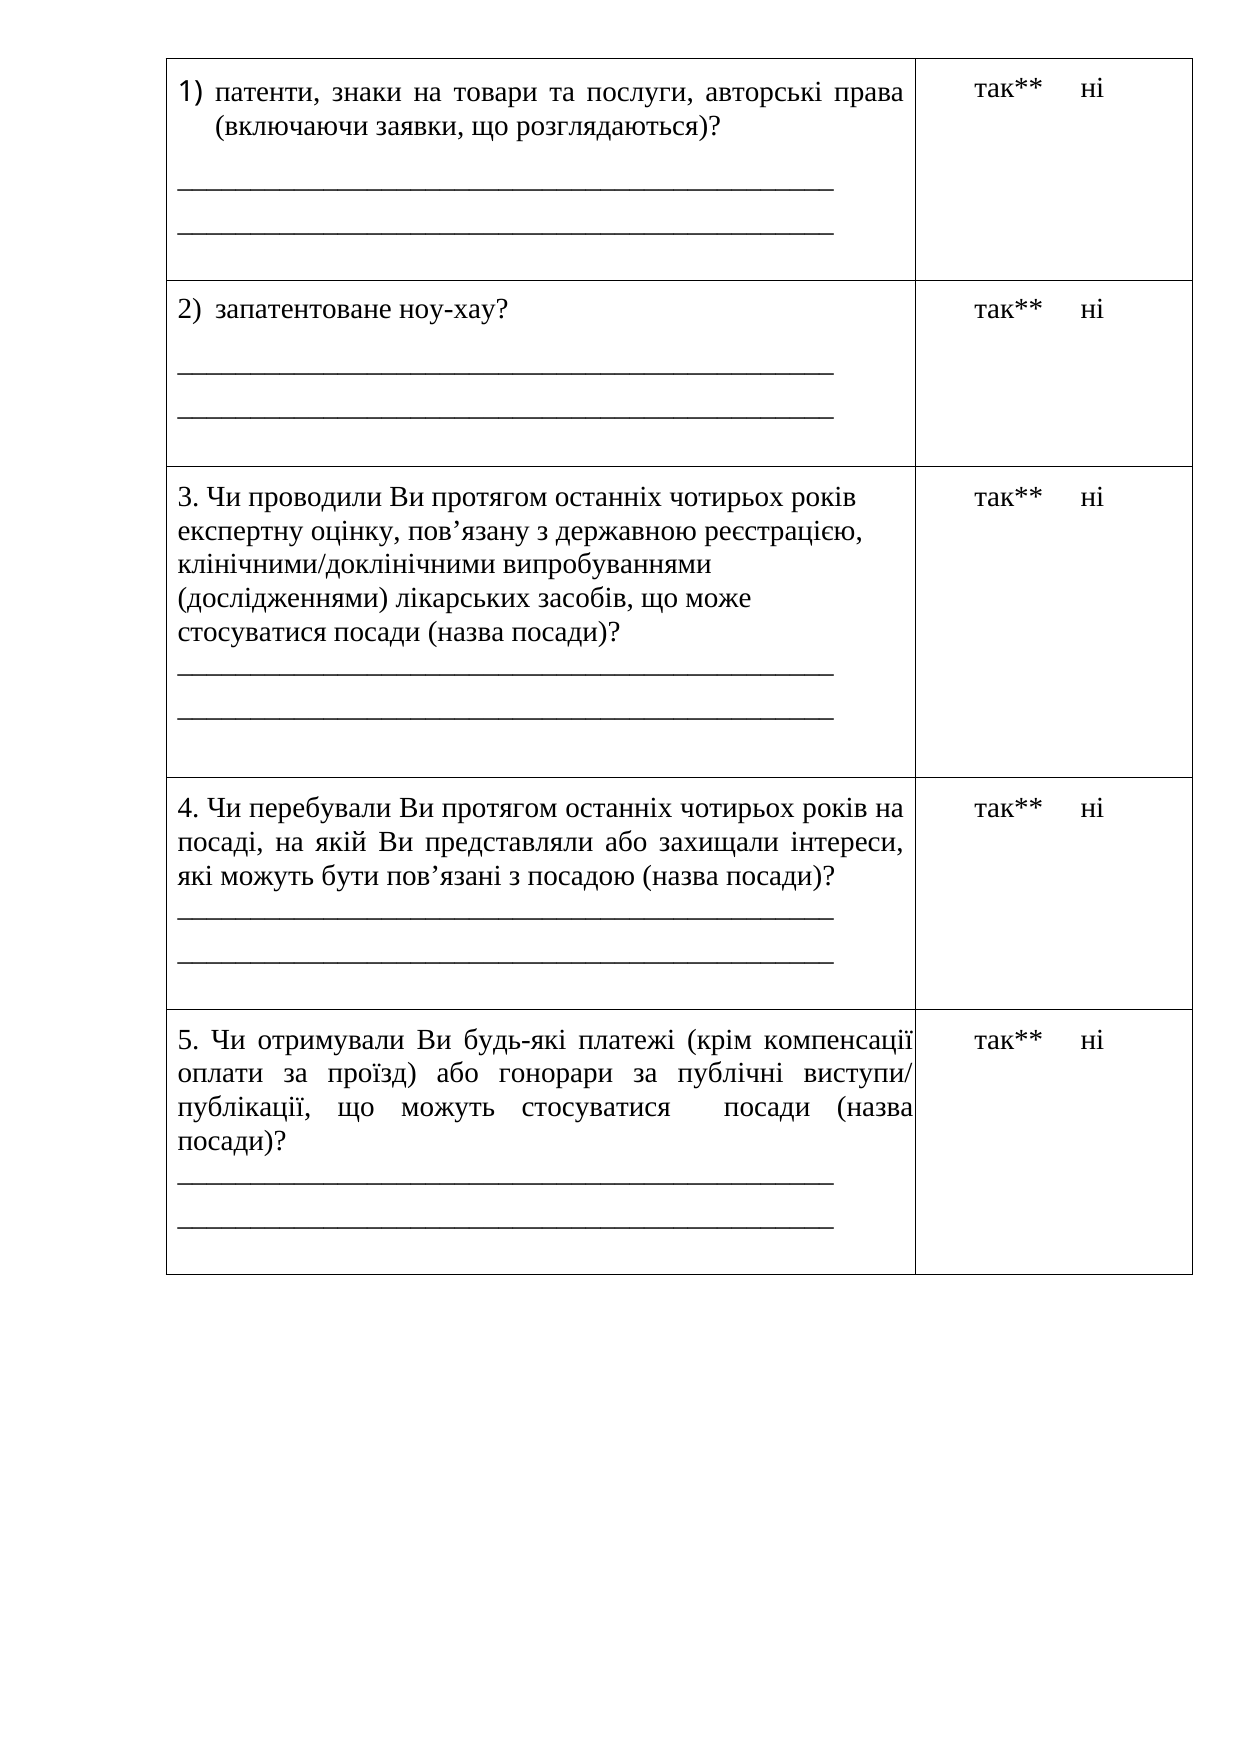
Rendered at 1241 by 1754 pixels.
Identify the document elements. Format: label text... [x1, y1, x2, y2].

table_cell 5. Чи отримували Ви будь-які платежі (крім компенсації оплати за проїзд) або гонорари за публічні виступи/ публікації, що можуть стосуватися посади (назва посади)? _____________________________________________ _____________________________________________ [167, 1010, 915, 1273]
table_cell 3. Чи проводили Ви протягом останніх чотирьох років експертну оцінку, пов’язану з державною реєстрацією, клінічними/доклінічними випробуваннями (дослідженнями) лікарських засобів, що може стосуватися посади (назва посади)? _____________________________________________ _____________________________________________ [167, 467, 915, 777]
table_cell 4. Чи перебували Ви протягом останніх чотирьох років на посаді, на якій Ви представляли або захищали інтереси, які можуть бути пов’язані з посадою (назва посади)? _____________________________________________ _____________________________________________ [167, 778, 915, 1008]
table_cell так**  ні  [916, 778, 1192, 1008]
table_cell так**  ні  [916, 1010, 1192, 1273]
table_header так**  ні  [916, 59, 1192, 279]
table_header патенти, знаки на товари та послуги, авторські права (включаючи заявки, що розглядаються)? _____________________________________________ _____________________________________________ [167, 59, 915, 279]
table_cell так**  ні  [916, 281, 1192, 466]
table_cell 2) запатентоване ноу-хау? _____________________________________________ _____________________________________________ [167, 281, 915, 466]
table_cell так**  ні  [916, 467, 1192, 777]
